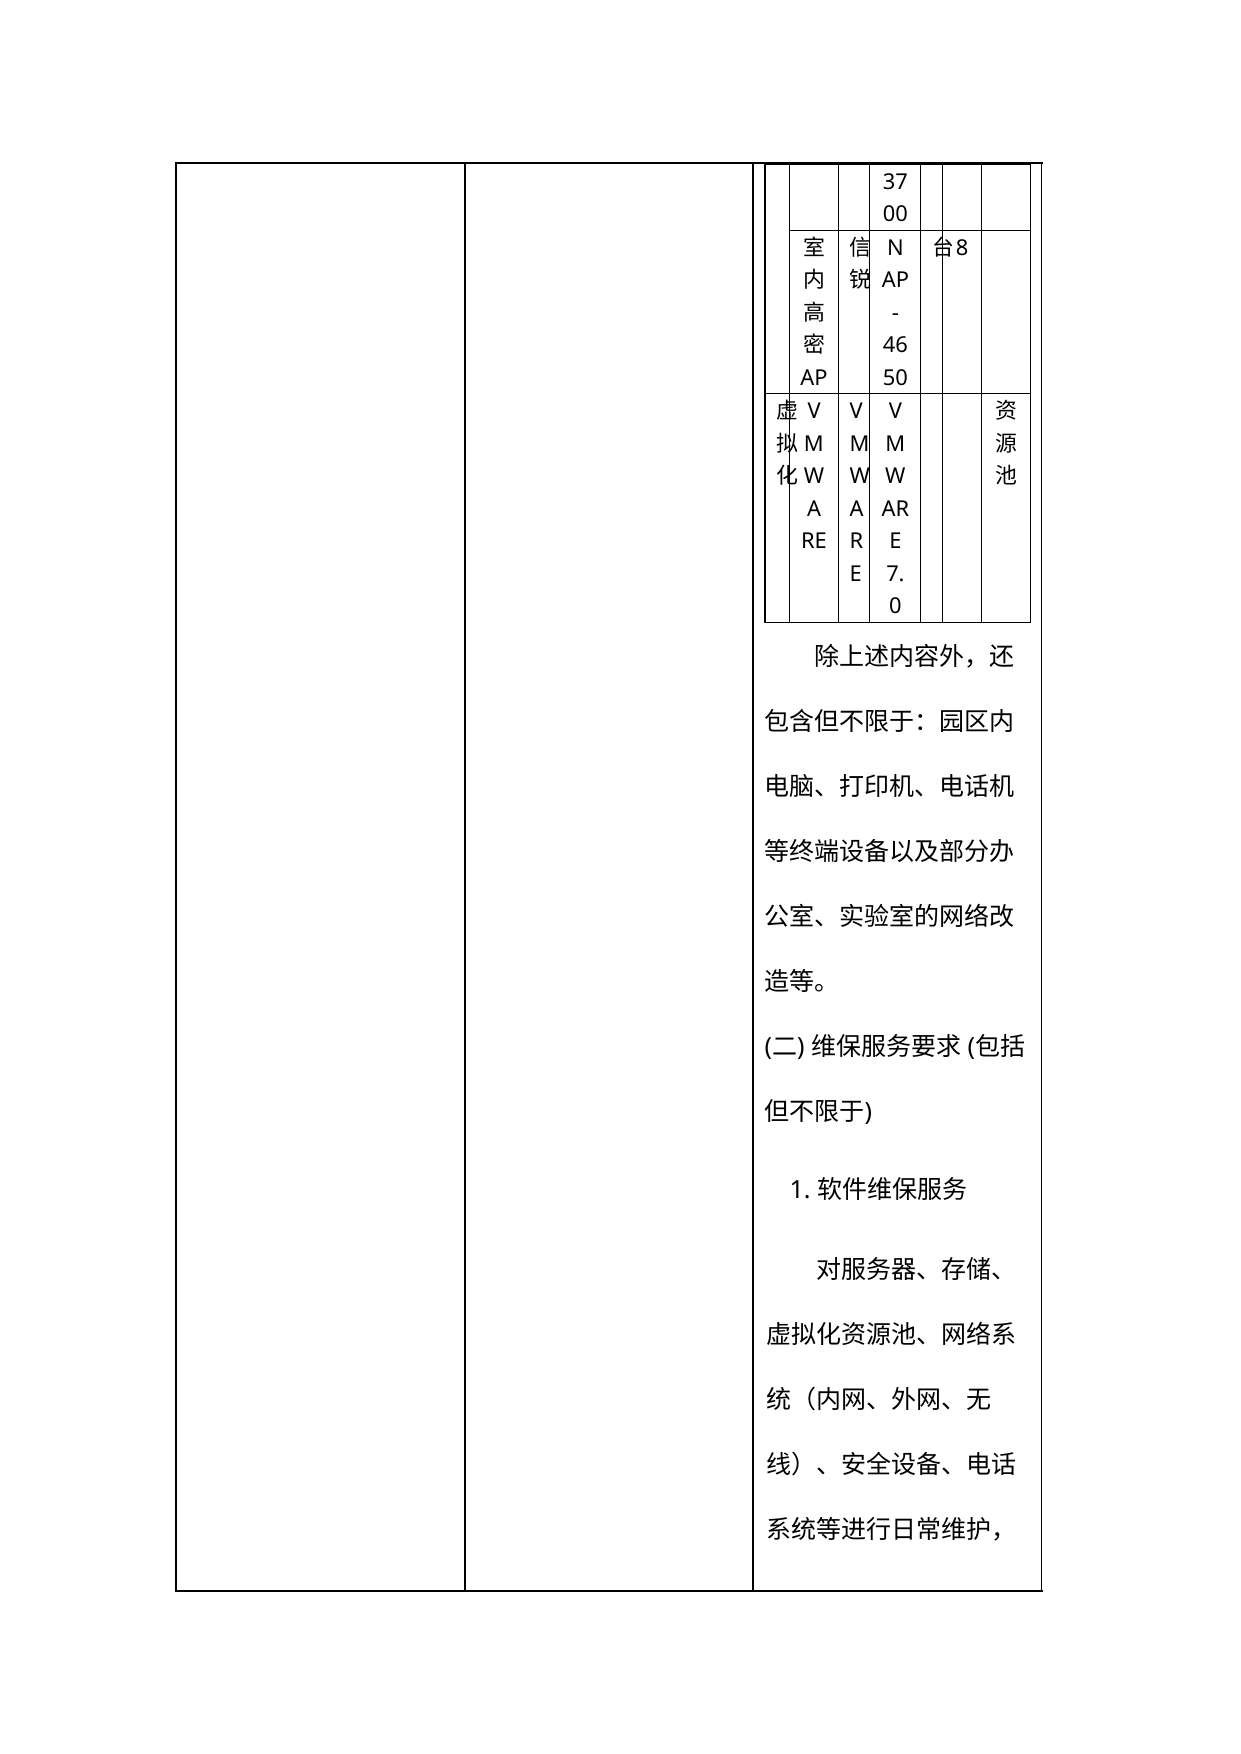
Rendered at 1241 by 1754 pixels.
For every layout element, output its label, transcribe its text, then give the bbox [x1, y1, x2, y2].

table_cell [466, 164, 752, 1590]
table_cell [754, 164, 1041, 1590]
table_cell 1 [177, 164, 464, 1590]
